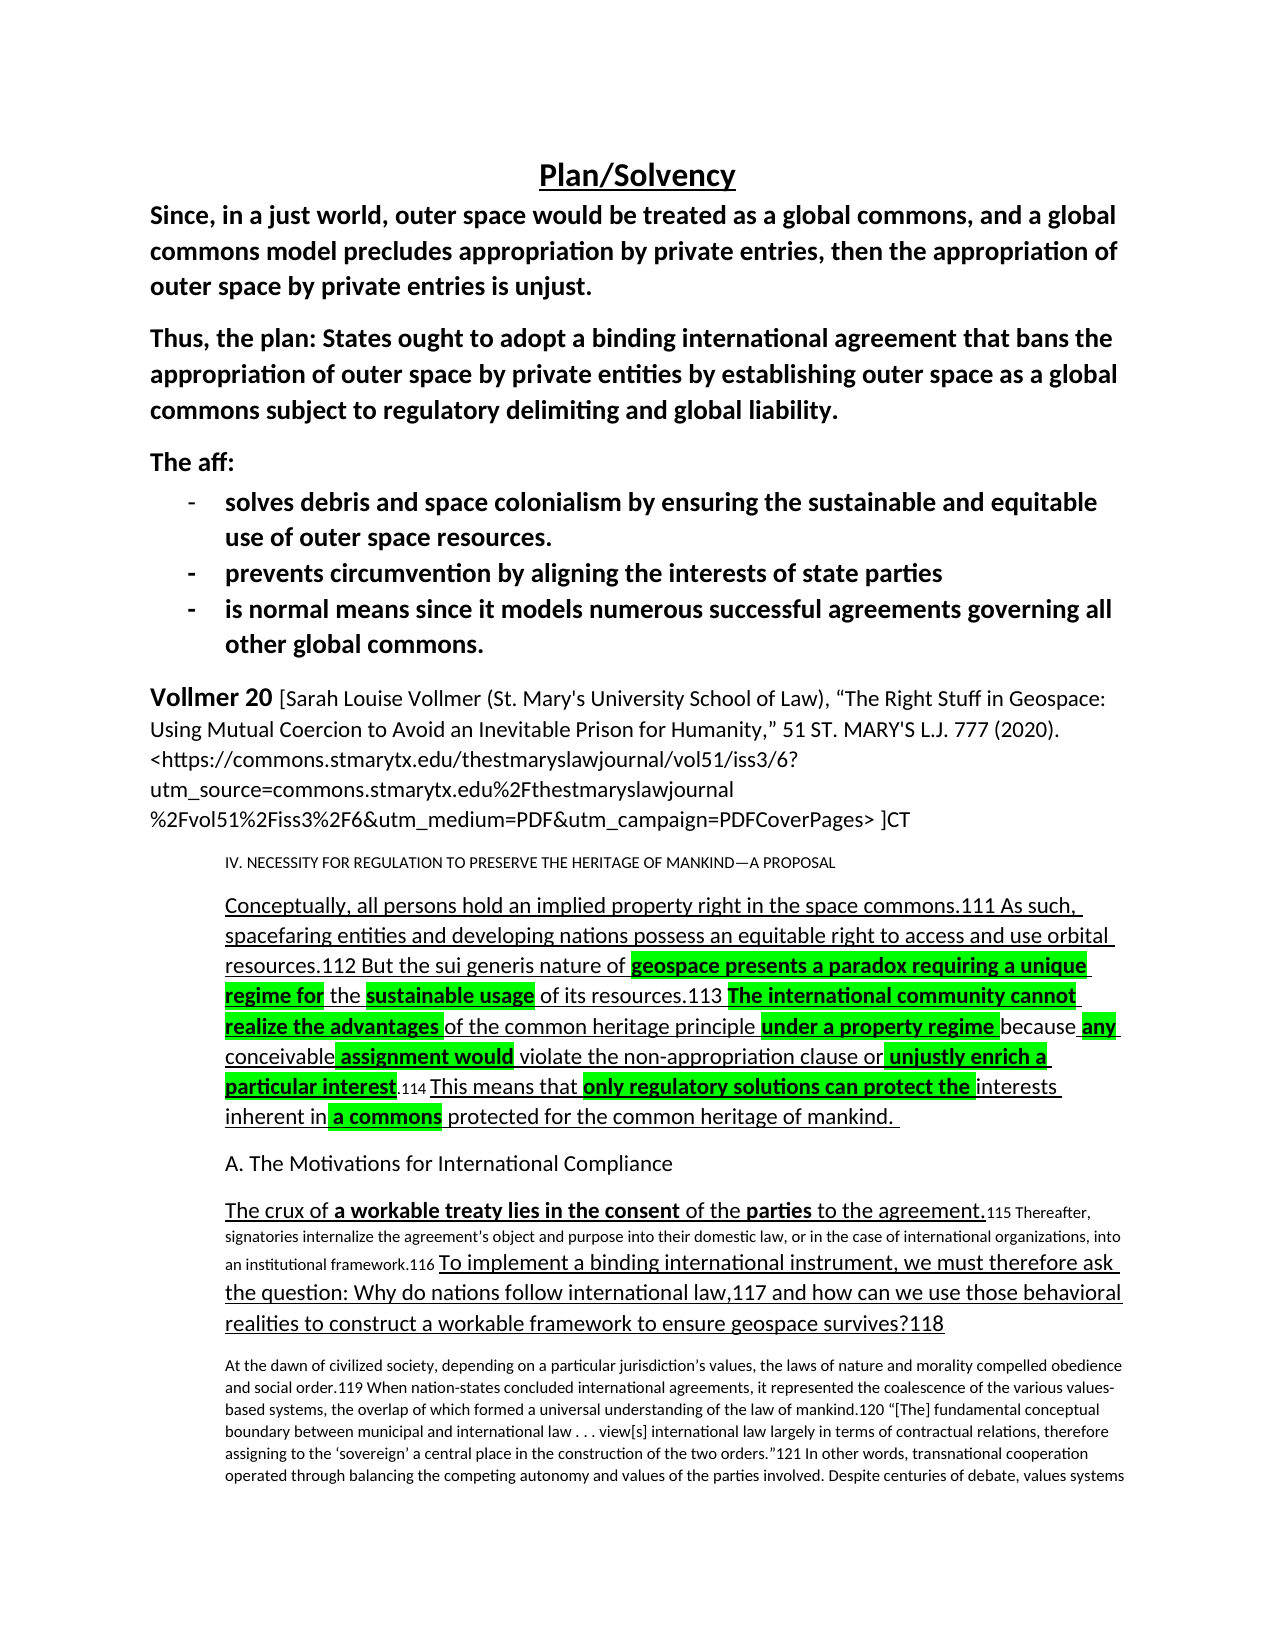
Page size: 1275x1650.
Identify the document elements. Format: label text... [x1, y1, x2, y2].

list is normal means since it models numerous successful agreements governing all other global commons. [187, 592, 1125, 661]
subtitle solves debris and space colonialism by ensuring the sustainable and equitable use of outer space resources. [187, 485, 1125, 554]
subtitle The aff: [150, 445, 1125, 478]
text A. The Motivations for International Compliance [225, 1149, 1125, 1177]
text Thus, the plan: States ought to adopt a binding international agreement that bans the appropriation of outer space by private entities by establishing outer space as a global commons subject to regulatory delimiting and global liability. [150, 322, 1125, 426]
text Since, in a just world, outer space would be treated as a global commons, and a global commons model precludes appropriation by private entries, then the appropriation of outer space by private entries is unjust. [150, 198, 1125, 302]
text Conceptually, all persons hold an implied property right in the space commons.111 As such, spacefaring entities and developing nations possess an equitable right to access and use orbital resources.112 But the sui generis nature of geospace presents a paradox requiring a unique regime for the sustainable usage of its resources.113 The international community cannot realize the advantages of the common heritage principle under a property regime because any conceivable assignment would violate the non-appropriation clause or unjustly enrich a particular interest.114 This means that only regulatory solutions can protect the interests inherent in a commons protected for the common heritage of mankind. [225, 891, 1125, 1131]
text The crux of a workable treaty lies in the consent of the parties to the agreement.115 Thereafter, signatories internalize the agreement’s object and purpose into their domestic law, or in the case of international organizations, into an institutional framework.116 To implement a binding international instrument, we must therefore ask the question: Why do nations follow international law,117 and how can we use those behavioral realities to construct a workable framework to ensure geospace survives?118 [225, 1196, 1125, 1337]
text IV. NECESSITY FOR REGULATION TO PRESERVE THE HERITAGE OF MANKIND—A PROPOSAL [225, 852, 1125, 873]
list prevents circumvention by aligning the interests of state parties [187, 556, 1125, 589]
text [225, 1356, 1125, 1485]
subtitle Plan/Solvency [150, 154, 1125, 195]
text Vollmer 20 [Sarah Louise Vollmer (St. Mary's University School of Law), “The Right Stuff in Geospace: Using Mutual Coercion to Avoid an Inevitable Prison for Humanity,” 51 ST. MARY'S L.J. 777 (2020). <https://commons.stmarytx.edu/thestmaryslawjournal/vol51/iss3/6?utm_source=commons.stmarytx.edu%2Fthestmaryslawjournal%2Fvol51%2Fiss3%2F6&utm_medium=PDF&utm_campaign=PDFCoverPages> ]CT [150, 680, 1125, 834]
